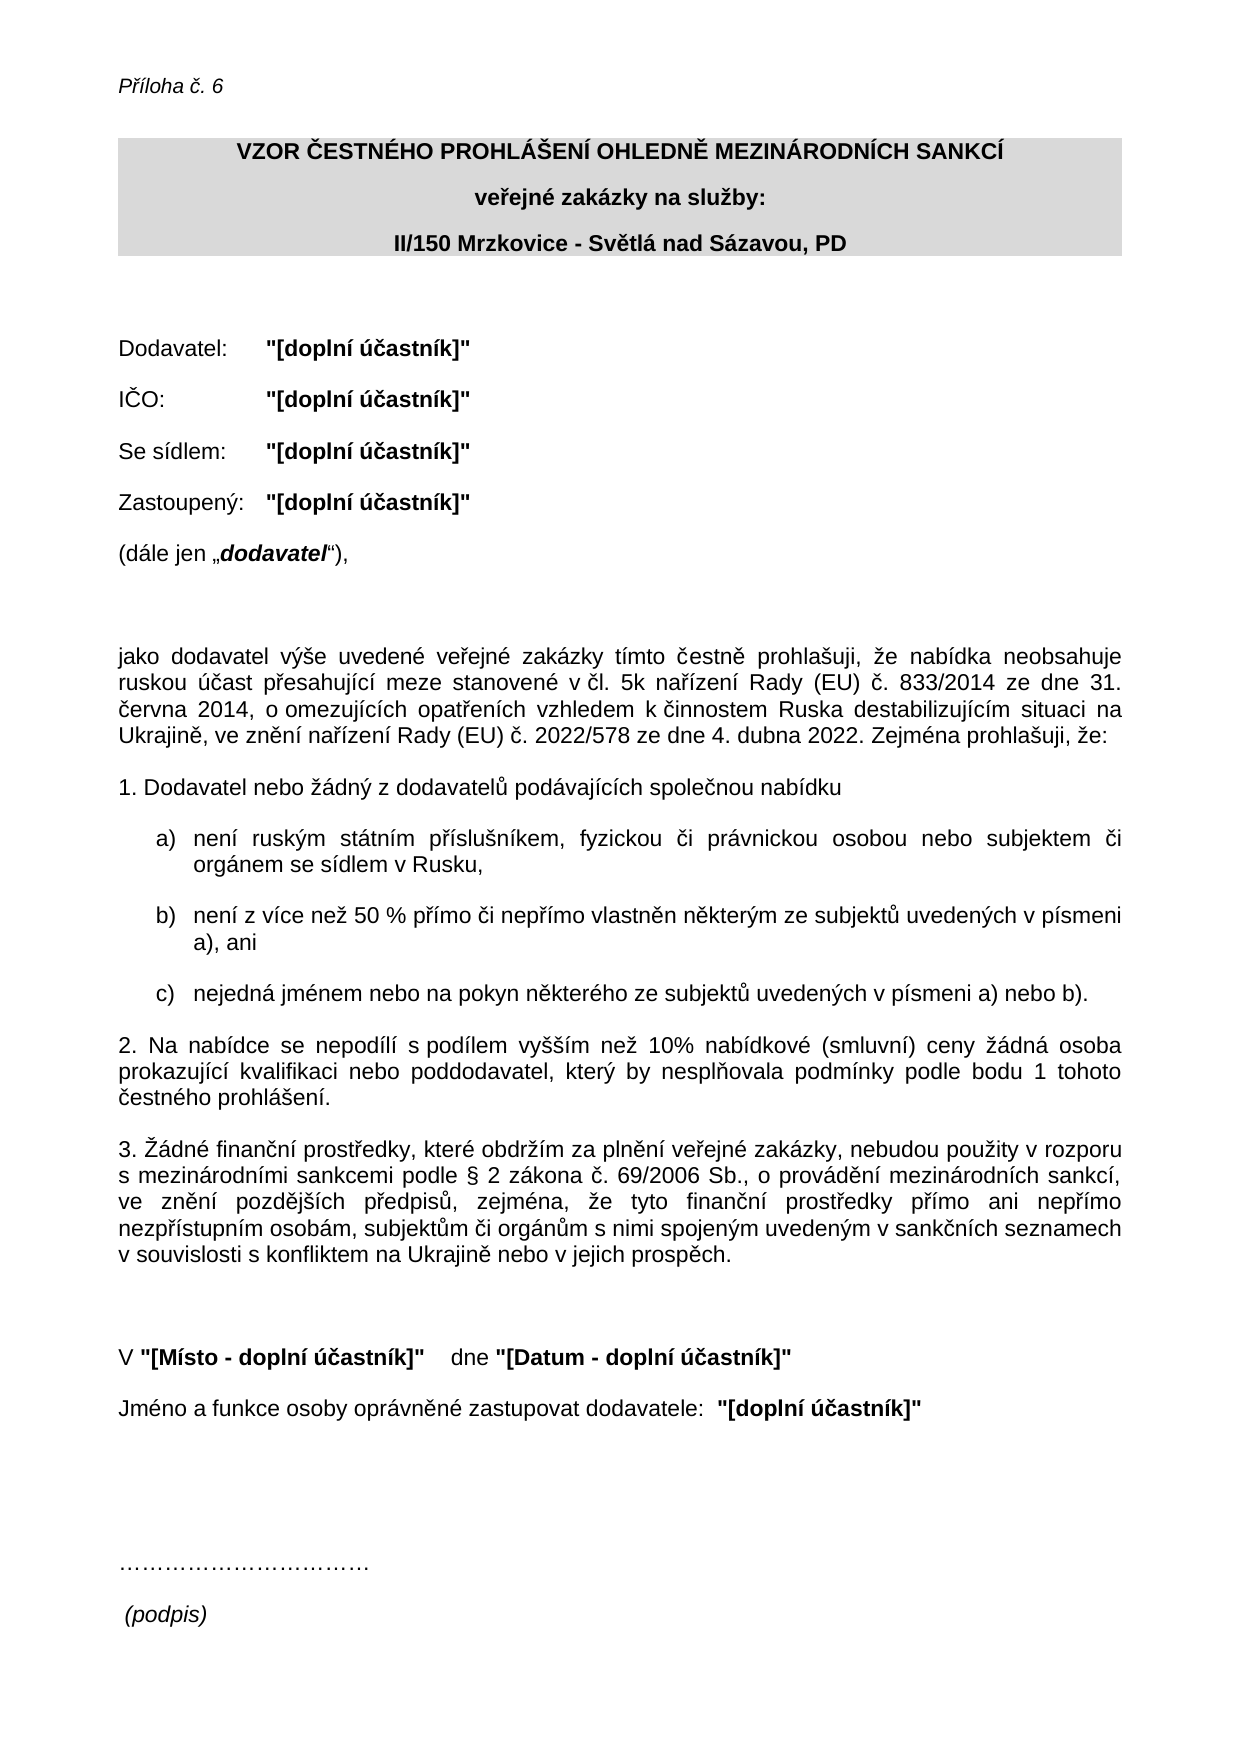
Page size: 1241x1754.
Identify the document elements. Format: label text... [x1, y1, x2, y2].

text 1. Dodavatel nebo žádný z dodavatelů podávajících společnou nabídku [118, 773, 1122, 800]
text jako dodavatel výše uvedené veřejné zakázky tímto čestně prohlašuji, že nabídka neobsahuje ruskou účast přesahující meze stanovené v čl. 5k nařízení Rady (EU) č. 833/2014 ze dne 31. června 2014, o omezujících opatřeních vzhledem k činnostem Ruska destabilizujícím situaci na Ukrajině, ve znění nařízení Rady (EU) č. 2022/578 ze dne 4. dubna 2022. Zejména prohlašuji, že: [118, 643, 1122, 748]
list nejedná jménem nebo na pokyn některého ze subjektů uvedených v písmeni a) nebo b). [156, 980, 1122, 1007]
text (dále jen „dodavatel“), [118, 540, 1122, 567]
text (podpis) [118, 1601, 1122, 1627]
text 2. Na nabídce se nepodílí s podílem vyšším než 10% nabídkové (smluvní) ceny žádná osoba prokazující kvalifikaci nebo poddodavatel, který by nesplňovala podmínky podle bodu 1 tohoto čestného prohlášení. [118, 1032, 1122, 1111]
text VZOR ČESTNÉHO PROHLÁŠENÍ OHLEDNĚ MEZINÁRODNÍCH SANKCÍ [118, 138, 1122, 165]
text veřejné zakázky na služby: [118, 184, 1122, 210]
text II/150 Mrzkovice - Světlá nad Sázavou, PD [118, 229, 1122, 256]
text Jméno a funkce osoby oprávněné zastupovat dodavatele: [118, 1395, 1122, 1421]
text …………………………… [118, 1549, 1122, 1576]
list není ruským státním příslušníkem, fyzickou či právnickou osobou nebo subjektem či orgánem se sídlem v Rusku, [156, 825, 1122, 877]
text Se sídlem: [118, 438, 1122, 464]
list není z více než 50 % přímo či nepřímo vlastněn některým ze subjektů uvedených v písmeni a), ani [156, 902, 1122, 955]
text Zastoupený: [118, 489, 1122, 515]
text V dne [118, 1344, 1122, 1370]
text 3. Žádné finanční prostředky, které obdržím za plnění veřejné zakázky, nebudou použity v rozporu s mezinárodními sankcemi podle § 2 zákona č. 69/2006 Sb., o provádění mezinárodních sankcí, ve znění pozdějších předpisů, zejména, že tyto finanční prostředky přímo ani nepřímo nezpřístupním osobám, subjektům či orgánům s nimi spojeným uvedeným v sankčních seznamech v souvislosti s konfliktem na Ukrajině nebo v jejich prospěch. [118, 1136, 1122, 1267]
text Dodavatel: [118, 335, 1122, 361]
text IČO: [118, 386, 1122, 413]
